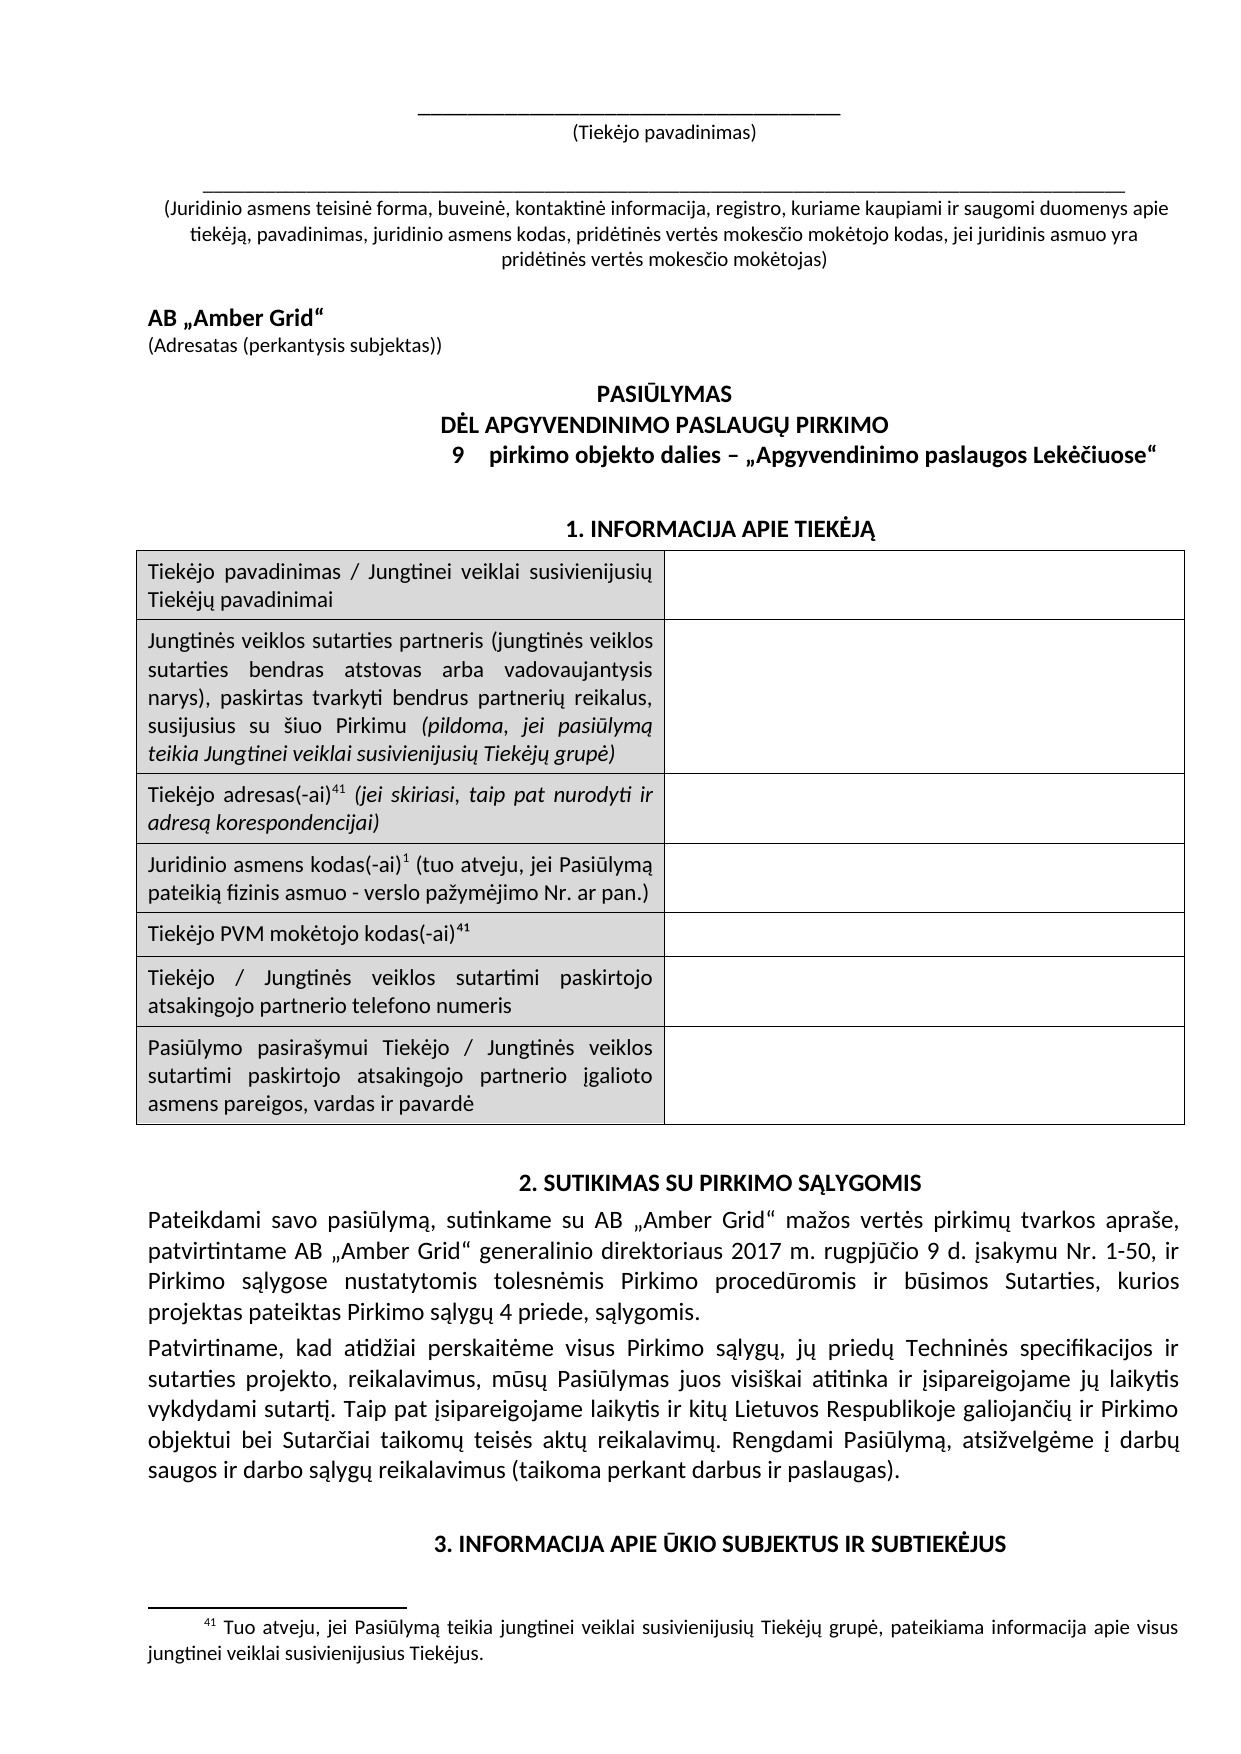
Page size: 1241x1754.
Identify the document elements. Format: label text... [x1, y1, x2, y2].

table_cell [665, 913, 1184, 956]
table_cell Tiekėjo / Jungtinės veiklos sutartimi paskirtojo atsakingojo partnerio telefono numeris [137, 957, 664, 1026]
subtitle 2. SUTIKIMAS SU PIRKIMO SĄLYGOMIS [259, 1167, 1181, 1198]
list pirkimo objekto dalies – „Apgyvendinimo paslaugos Lekėčiuose“ [428, 439, 1181, 470]
table_header Tiekėjo pavadinimas / Jungtinei veiklai susivienijusių Tiekėjų pavadinimai [137, 551, 664, 619]
text (Adresatas (perkantysis subjektas)) [148, 333, 1181, 358]
text __________________________________ [283, 89, 1181, 119]
text Pateikdami savo pasiūlymą, sutinkame su AB „Amber Grid“ mažos vertės pirkimų tvarkos apraše, patvirtintame AB „Amber Grid“ generalinio direktoriaus 2017 m. rugpjūčio 9 d. įsakymu Nr. 1-50, ir Pirkimo sąlygose nustatytomis tolesnėmis Pirkimo procedūromis ir būsimos Sutarties, kurios projektas pateiktas Pirkimo sąlygų 4 priede, sąlygomis. [148, 1204, 1181, 1326]
text (Juridinio asmens teisinė forma, buveinė, kontaktinė informacija, registro, kuriame kaupiami ir saugomi duomenys apie tiekėją, pavadinimas, juridinio asmens kodas, pridėtinės vertės mokesčio mokėtojo kodas, jei juridinis asmuo yra pridėtinės vertės mokesčio mokėtojas) [148, 195, 1181, 272]
table_cell [665, 620, 1184, 773]
table_header [665, 551, 1184, 619]
text 3. INFORMACIJA APIE ŪKIO SUBJEKTUS IR SUBTIEKĖJUS [259, 1528, 1181, 1559]
table_cell [665, 844, 1184, 912]
subtitle 1. INFORMACIJA APIE TIEKĖJĄ [259, 513, 1181, 543]
text PASIŪLYMAS [148, 378, 1181, 409]
table_cell Pasiūlymo pasirašymui Tiekėjo / Jungtinės veiklos sutartimi paskirtojo atsakingojo partnerio įgalioto asmens pareigos, vardas ir pavardė [137, 1027, 664, 1123]
text AB „Amber Grid“ [148, 302, 1181, 333]
table_cell Jungtinės veiklos sutarties partneris (jungtinės veiklos sutarties bendras atstovas arba vadovaujantysis narys), paskirtas tvarkyti bendrus partnerių reikalus, susijusius su šiuo Pirkimu (pildoma, jei pasiūlymą teikia Jungtinei veiklai susivienijusių Tiekėjų grupė) [137, 620, 664, 773]
text _________________________________________________________________________________________ [148, 170, 1181, 195]
text (Tiekėjo pavadinimas) [148, 119, 1181, 144]
table_cell Juridinio asmens kodas(-ai)1 (tuo atveju, jei Pasiūlymą pateikią fizinis asmuo - verslo pažymėjimo Nr. ar pan.) [137, 844, 664, 912]
table_cell [665, 1027, 1184, 1123]
table_cell [665, 957, 1184, 1026]
table_cell Tiekėjo adresas(-ai) (jei skiriasi, taip pat nurodyti ir adresą korespondencijai) [137, 774, 664, 843]
text DĖL APGYVENDINIMO PASLAUGŲ PIRKIMO [148, 409, 1181, 439]
text Patvirtiname, kad atidžiai perskaitėme visus Pirkimo sąlygų, jų priedų Techninės specifikacijos ir sutarties projekto, reikalavimus, mūsų Pasiūlymas juos visiškai atitinka ir įsipareigojame jų laikytis vykdydami sutartį. Taip pat įsipareigojame laikytis ir kitų Lietuvos Respublikoje galiojančių ir Pirkimo objektui bei Sutarčiai taikomų teisės aktų reikalavimų. Rengdami Pasiūlymą, atsižvelgėme į darbų saugos ir darbo sąlygų reikalavimus (taikoma perkant darbus ir paslaugas). [148, 1333, 1181, 1485]
table_cell [665, 774, 1184, 843]
table_cell Tiekėjo PVM mokėtojo kodas(-ai)⁴¹ [137, 913, 664, 956]
